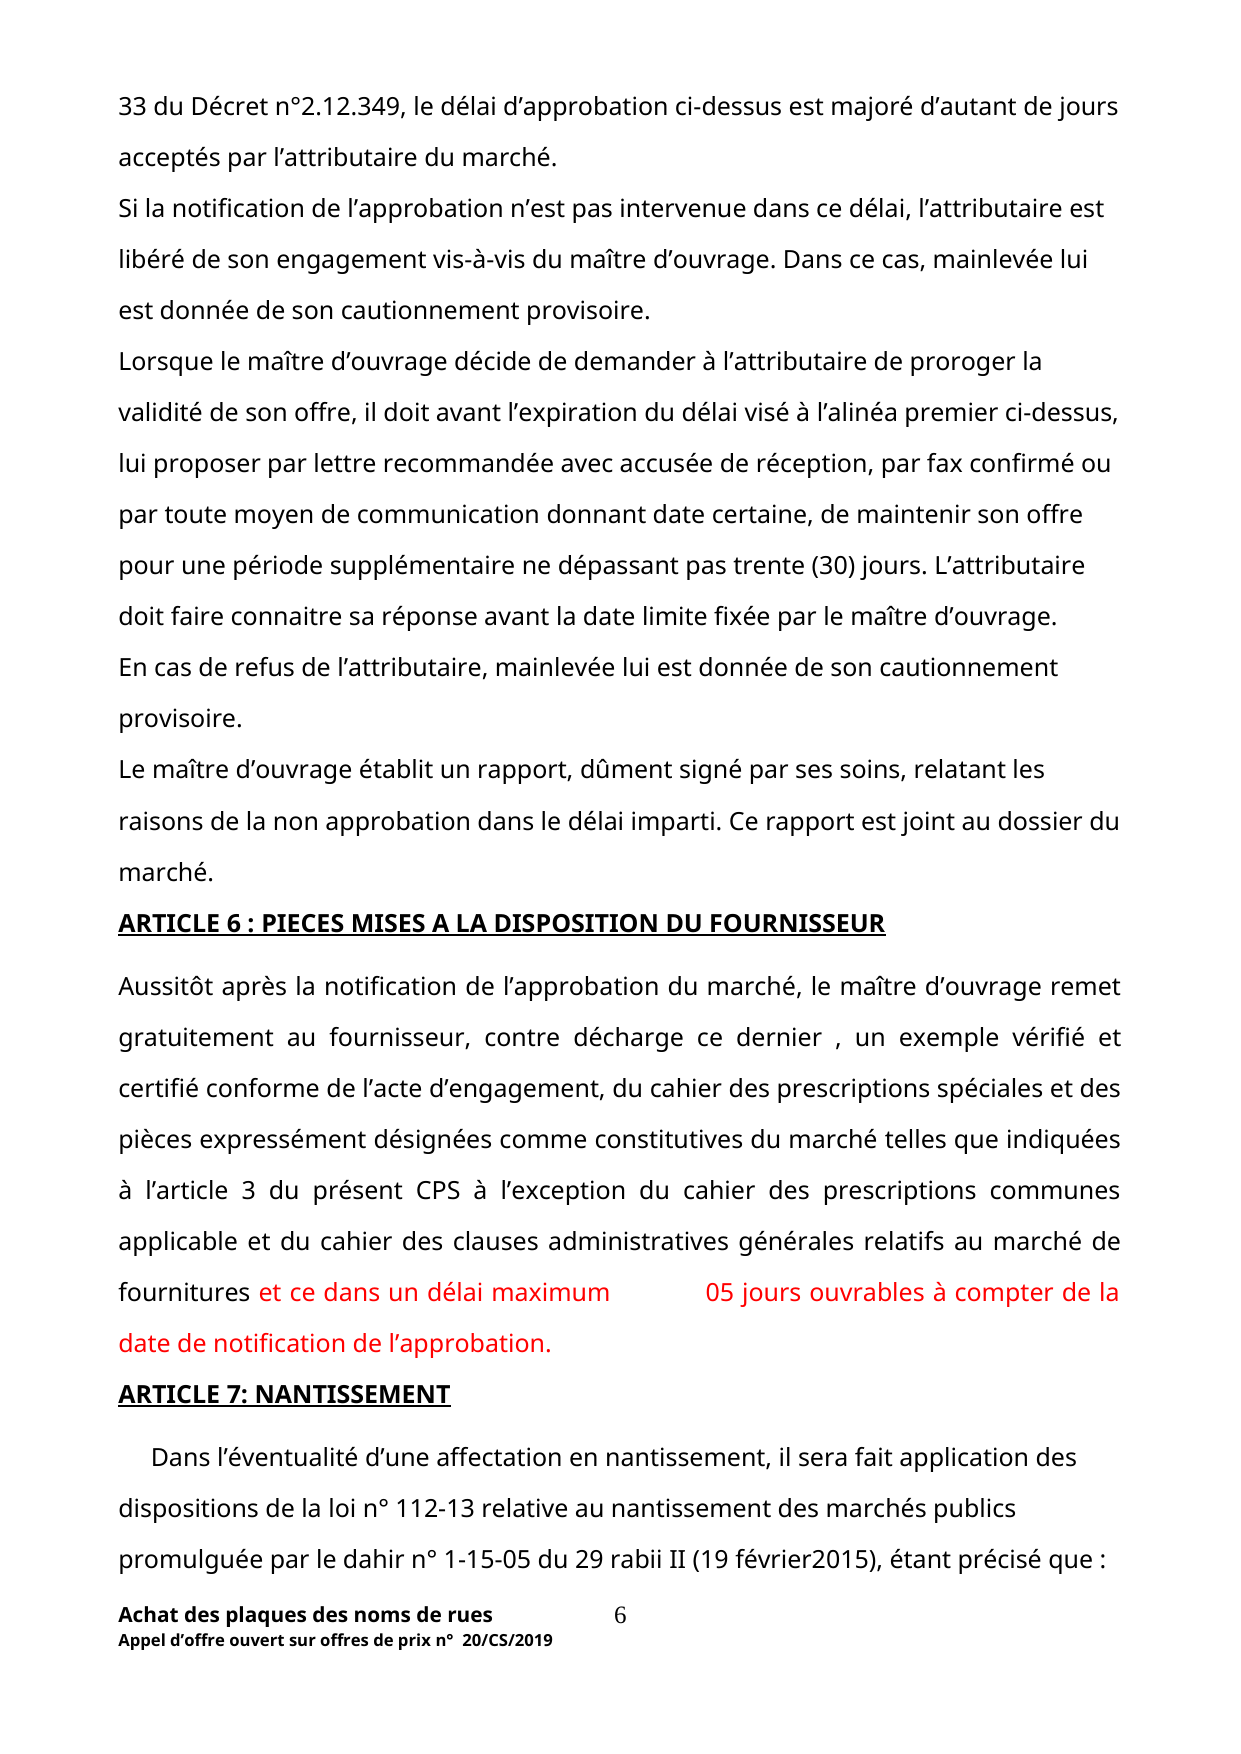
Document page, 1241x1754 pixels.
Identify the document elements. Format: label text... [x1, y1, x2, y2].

text Aussitôt après la notification de l’approbation du marché, le maître d’ouvrage remet gratuitement au fournisseur, contre décharge ce dernier , un exemple vérifié et certifié conforme de l’acte d’engagement, du cahier des prescriptions spéciales et des pièces expressément désignées comme constitutives du marché telles que indiquées à l’article 3 du présent CPS à l’exception du cahier des prescriptions communes applicable et du cahier des clauses administratives générales relatifs au marché de fournitures et ce dans un délai maximum 05 jours ouvrables à compter de la date de notification de l’approbation. [118, 968, 1122, 1359]
text Lorsque le maître d’ouvrage décide de demander à l’attributaire de proroger la validité de son offre, il doit avant l’expiration du délai visé à l’alinéa premier ci-dessus, lui proposer par lettre recommandée avec accusée de réception, par fax confirmé ou par toute moyen de communication donnant date certaine, de maintenir son offre pour une période supplémentaire ne dépassant pas trente (30) jours. L’attributaire doit faire connaitre sa réponse avant la date limite fixée par le maître d’ouvrage. [118, 344, 1122, 633]
text ARTICLE 6 : PIECES MISES A LA DISPOSITION DU FOURNISSEUR [118, 905, 1122, 939]
text En cas de refus de l’attributaire, mainlevée lui est donnée de son cautionnement provisoire. [118, 650, 1122, 735]
text Si la notification de l’approbation n’est pas intervenue dans ce délai, l’attributaire est libéré de son engagement vis-à-vis du maître d’ouvrage. Dans ce cas, mainlevée lui est donnée de son cautionnement provisoire. [118, 191, 1122, 327]
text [118, 89, 1122, 174]
text Dans l’éventualité d’une affectation en nantissement, il sera fait application des dispositions de la loi n° 112-13 relative au nantissement des marchés publics promulguée par le dahir n° 1-15-05 du 29 rabii II (19 février2015), étant précisé que : [118, 1439, 1122, 1575]
text ARTICLE 7: NANTISSEMENT [118, 1376, 1122, 1411]
text Le maître d’ouvrage établit un rapport, dûment signé par ses soins, relatant les raisons de la non approbation dans le délai imparti. Ce rapport est joint au dossier du marché. [118, 752, 1122, 888]
